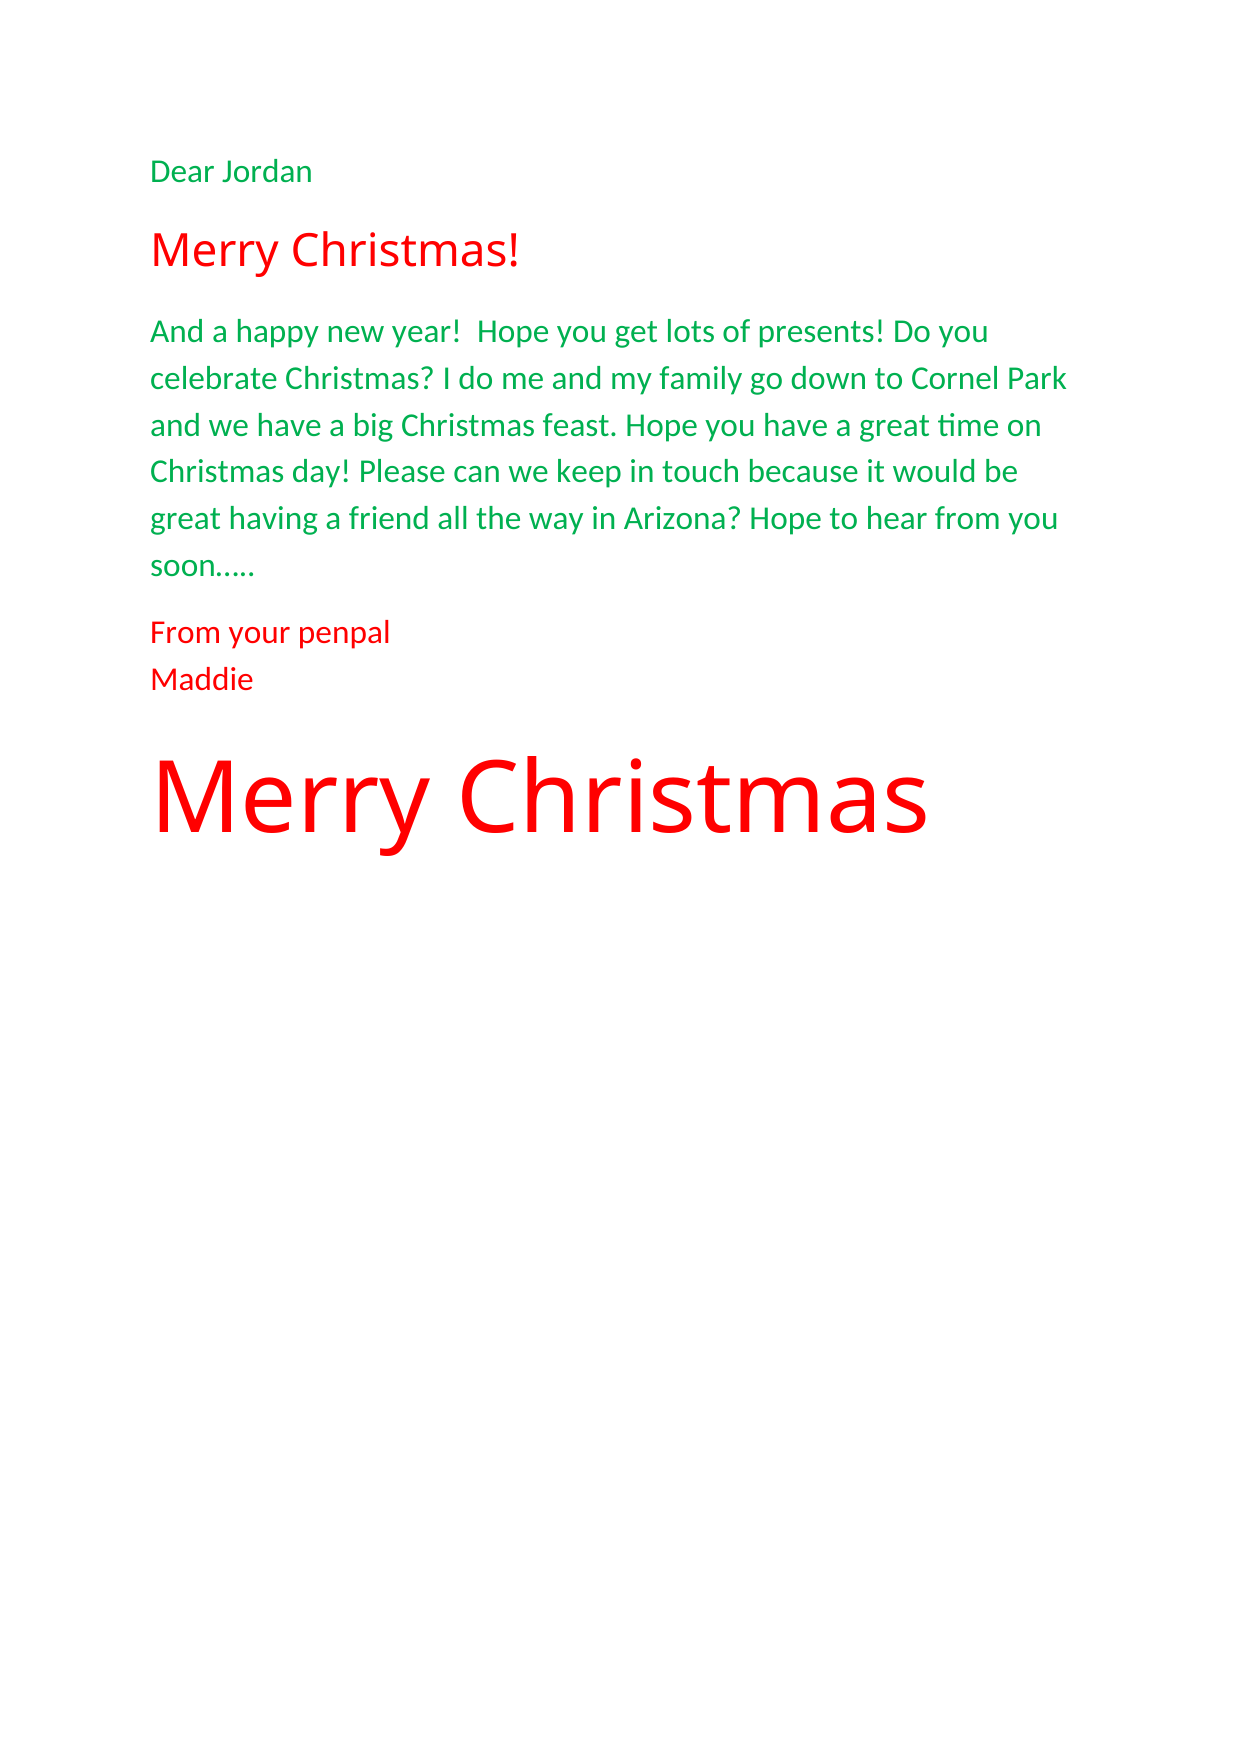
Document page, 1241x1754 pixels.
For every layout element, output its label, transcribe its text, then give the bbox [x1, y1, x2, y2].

text Merry Christmas [150, 726, 1090, 862]
text And a happy new year! Hope you get lots of presents! Do you celebrate Christmas? I do me and my family go down to Cornel Park and we have a big Christmas feast. Hope you have a great time on Christmas day! Please can we keep in touch because it would be great having a friend all the way in Arizona? Hope to hear from you soon….. [150, 310, 1090, 585]
text From your penpal Maddie [150, 612, 1090, 699]
text Dear Jordan [150, 150, 1090, 191]
text Merry Christmas! [150, 218, 1090, 280]
